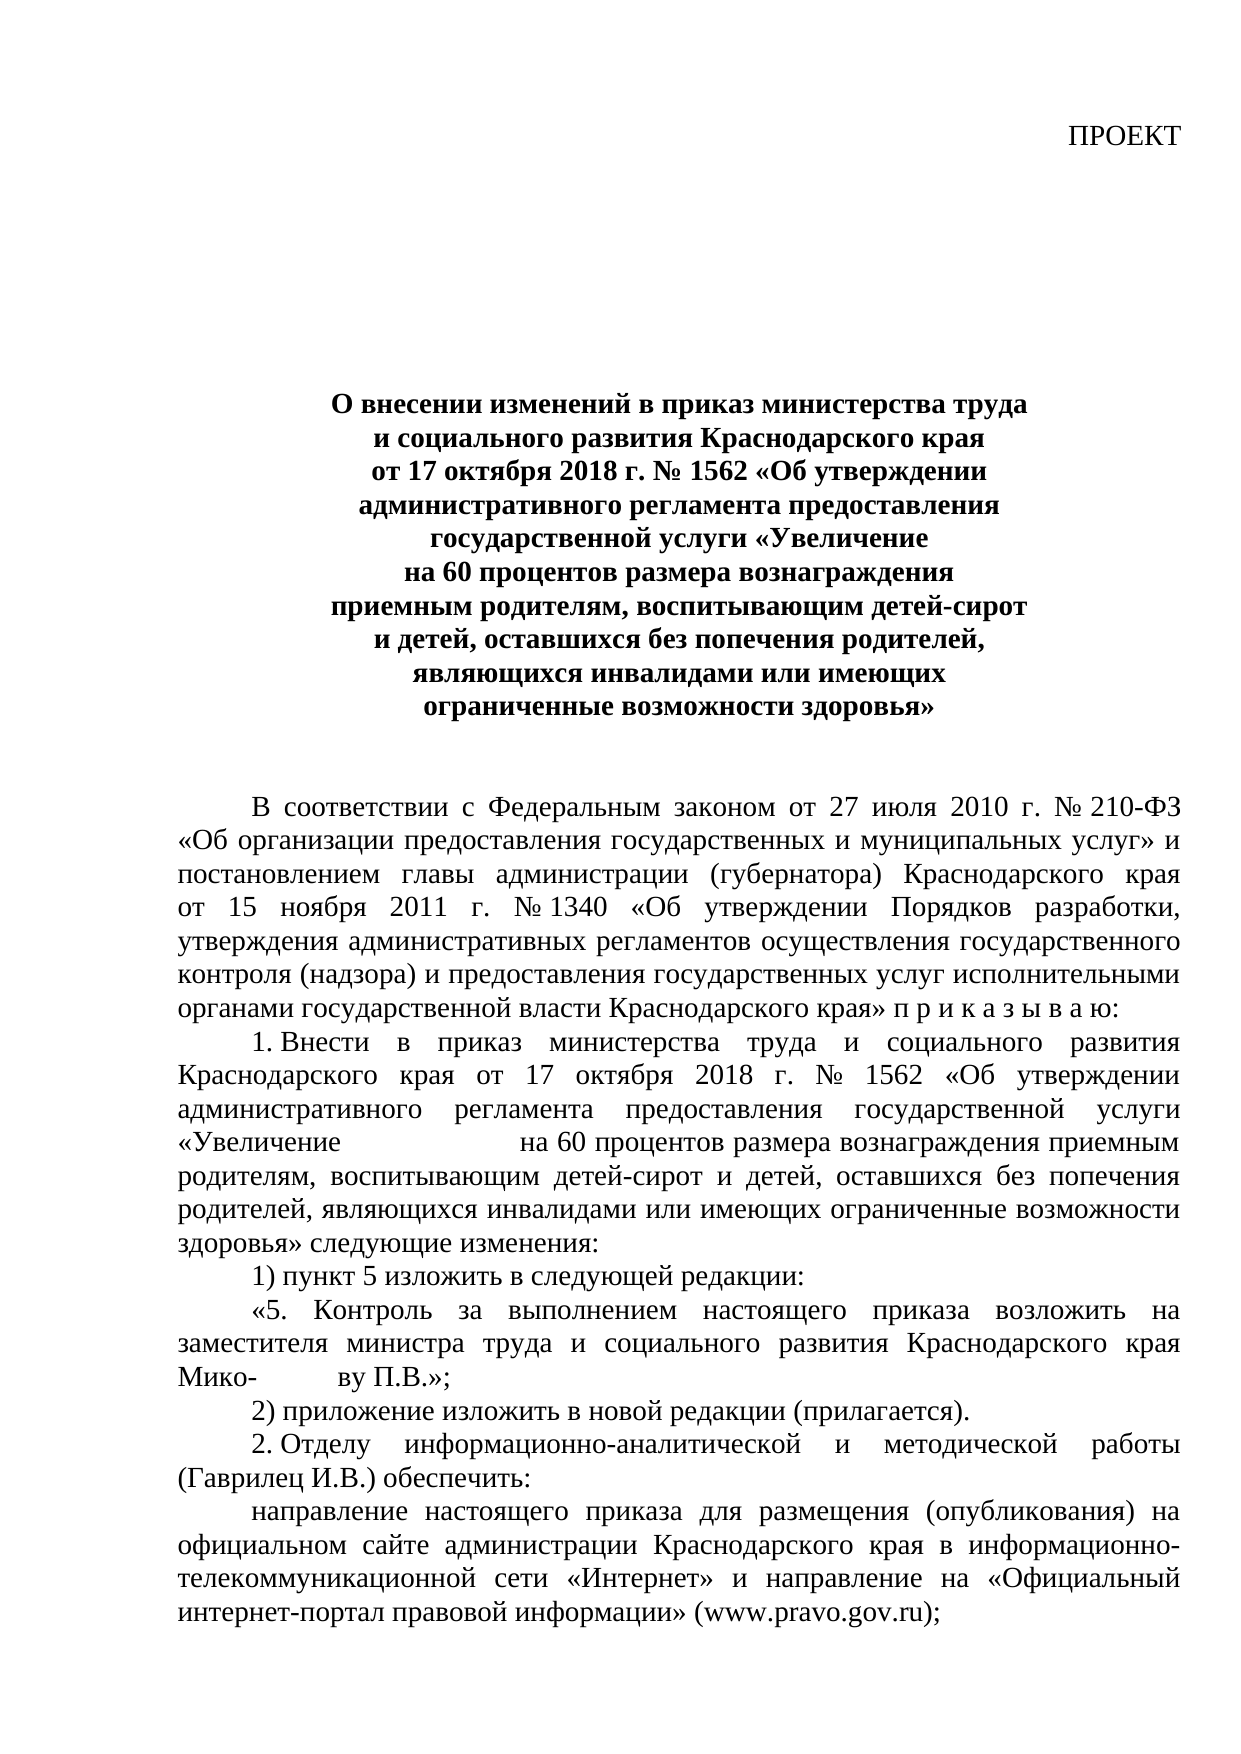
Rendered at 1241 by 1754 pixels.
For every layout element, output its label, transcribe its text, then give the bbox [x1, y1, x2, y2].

text направление настоящего приказа для размещения (опубликования) на официальном сайте администрации Краснодарского края в информационно-телекоммуникационной сети «Интернет» и направление на «Официальный интернет-портал правовой информации» (www.pravo.gov.ru); [177, 1493, 1181, 1627]
text и детей, оставшихся без попечения родителей, [177, 621, 1181, 655]
text «5. Контроль за выполнением настоящего приказа возложить на заместителя министра труда и социального развития Краснодарского края Мико- ву П.В.»; [177, 1292, 1181, 1393]
text В соответствии с Федеральным законом от 27 июля 2010 г. № 210-ФЗ «Об организации предоставления государственных и муниципальных услуг» и постановлением главы администрации (губернатора) Краснодарского края от 15 ноября 2011 г. № 1340 «Об утверждении Порядков разработки, утверждения административных регламентов осуществления государственного контроля (надзора) и предоставления государственных услуг исполнительными органами государственной власти Краснодарского края» п р и к а з ы в а ю: [177, 789, 1181, 1024]
text 1) пункт 5 изложить в следующей редакции: [177, 1258, 1181, 1292]
text О внесении изменений в приказ министерства труда [177, 386, 1181, 420]
text на 60 процентов размера вознаграждения [177, 554, 1181, 588]
text и социального развития Краснодарского края [177, 420, 1181, 453]
text приемным родителям, воспитывающим детей-сирот [177, 588, 1181, 621]
text 2. Отделу информационно-аналитической и методической работы (Гаврилец И.В.) обеспечить: [177, 1426, 1181, 1493]
text ПРОЕКТ [177, 118, 1181, 152]
text ограниченные возможности здоровья» [177, 688, 1181, 722]
text от 17 октября 2018 г. № 1562 «Об утверждении [177, 453, 1181, 487]
text являющихся инвалидами или имеющих [177, 655, 1181, 688]
text 1. Внести в приказ министерства труда и социального развития Краснодарского края от 17 октября 2018 г. № 1562 «Об утверждении административного регламента предоставления государственной услуги «Увеличение на 60 процентов размера вознаграждения приемным родителям, воспитывающим детей-сирот и детей, оставшихся без попечения родителей, являющихся инвалидами или имеющих ограниченные возможности здоровья» следующие изменения: [177, 1024, 1181, 1258]
text государственной услуги «Увеличение [177, 521, 1181, 554]
text 2) приложение изложить в новой редакции (прилагается). [177, 1393, 1181, 1426]
text административного регламента предоставления [177, 487, 1181, 521]
